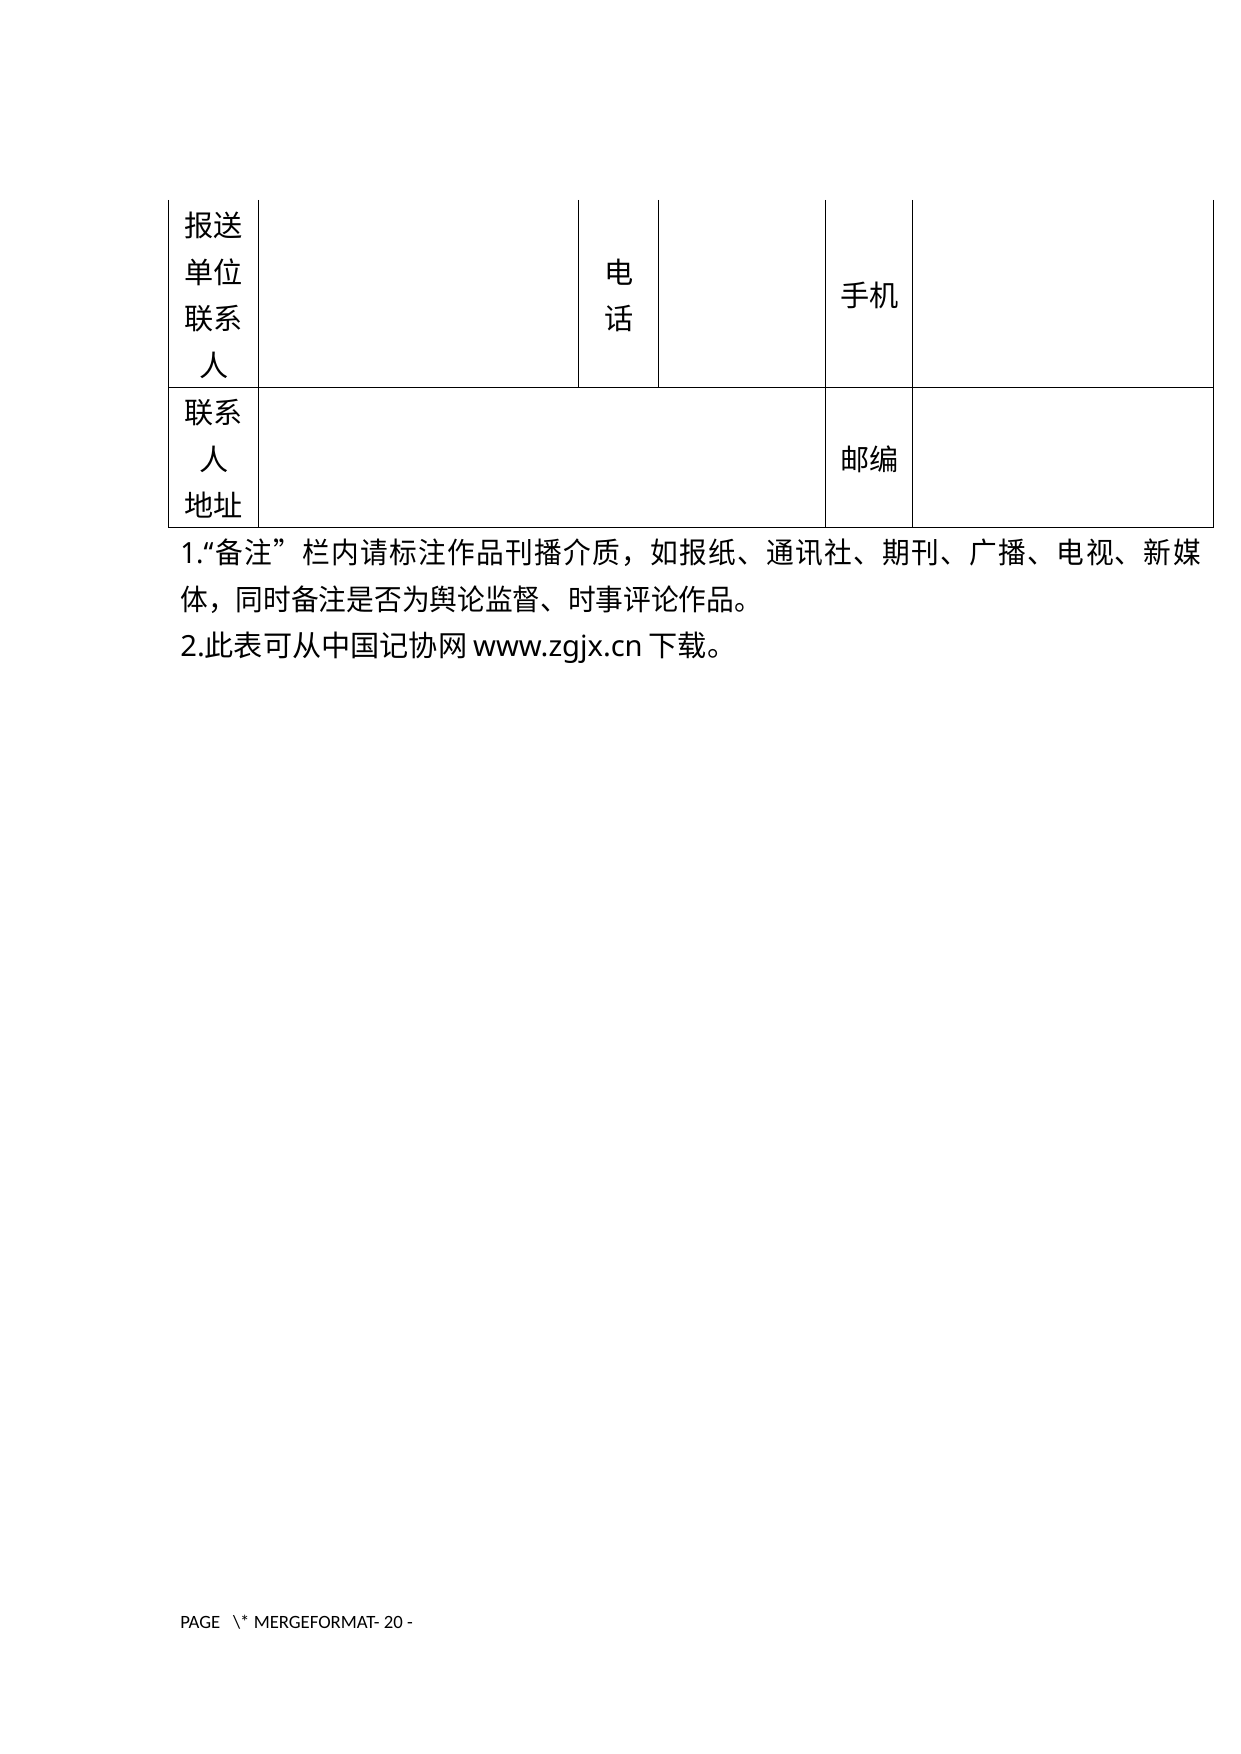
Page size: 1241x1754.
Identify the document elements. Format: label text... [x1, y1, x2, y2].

table_cell [259, 200, 578, 387]
table_cell 手机 [826, 200, 912, 387]
table_cell 邮编 [826, 388, 912, 527]
table_cell 电话 [579, 200, 658, 387]
table_cell 联系人 地址 [169, 388, 258, 527]
table_cell [913, 388, 1213, 527]
table_cell 1.“备注”栏内请标注作品刊播介质，如报纸、通讯社、期刊、广播、电视、新媒体，同时备注是否为舆论监督、时事评论作品。 2.此表可从中国记协网www.zgjx.cn下载。 [169, 528, 1214, 667]
table_cell 报送单位 联系人 [169, 200, 258, 387]
table_cell [259, 388, 825, 527]
table_cell [913, 200, 1213, 387]
table_cell [659, 200, 825, 387]
